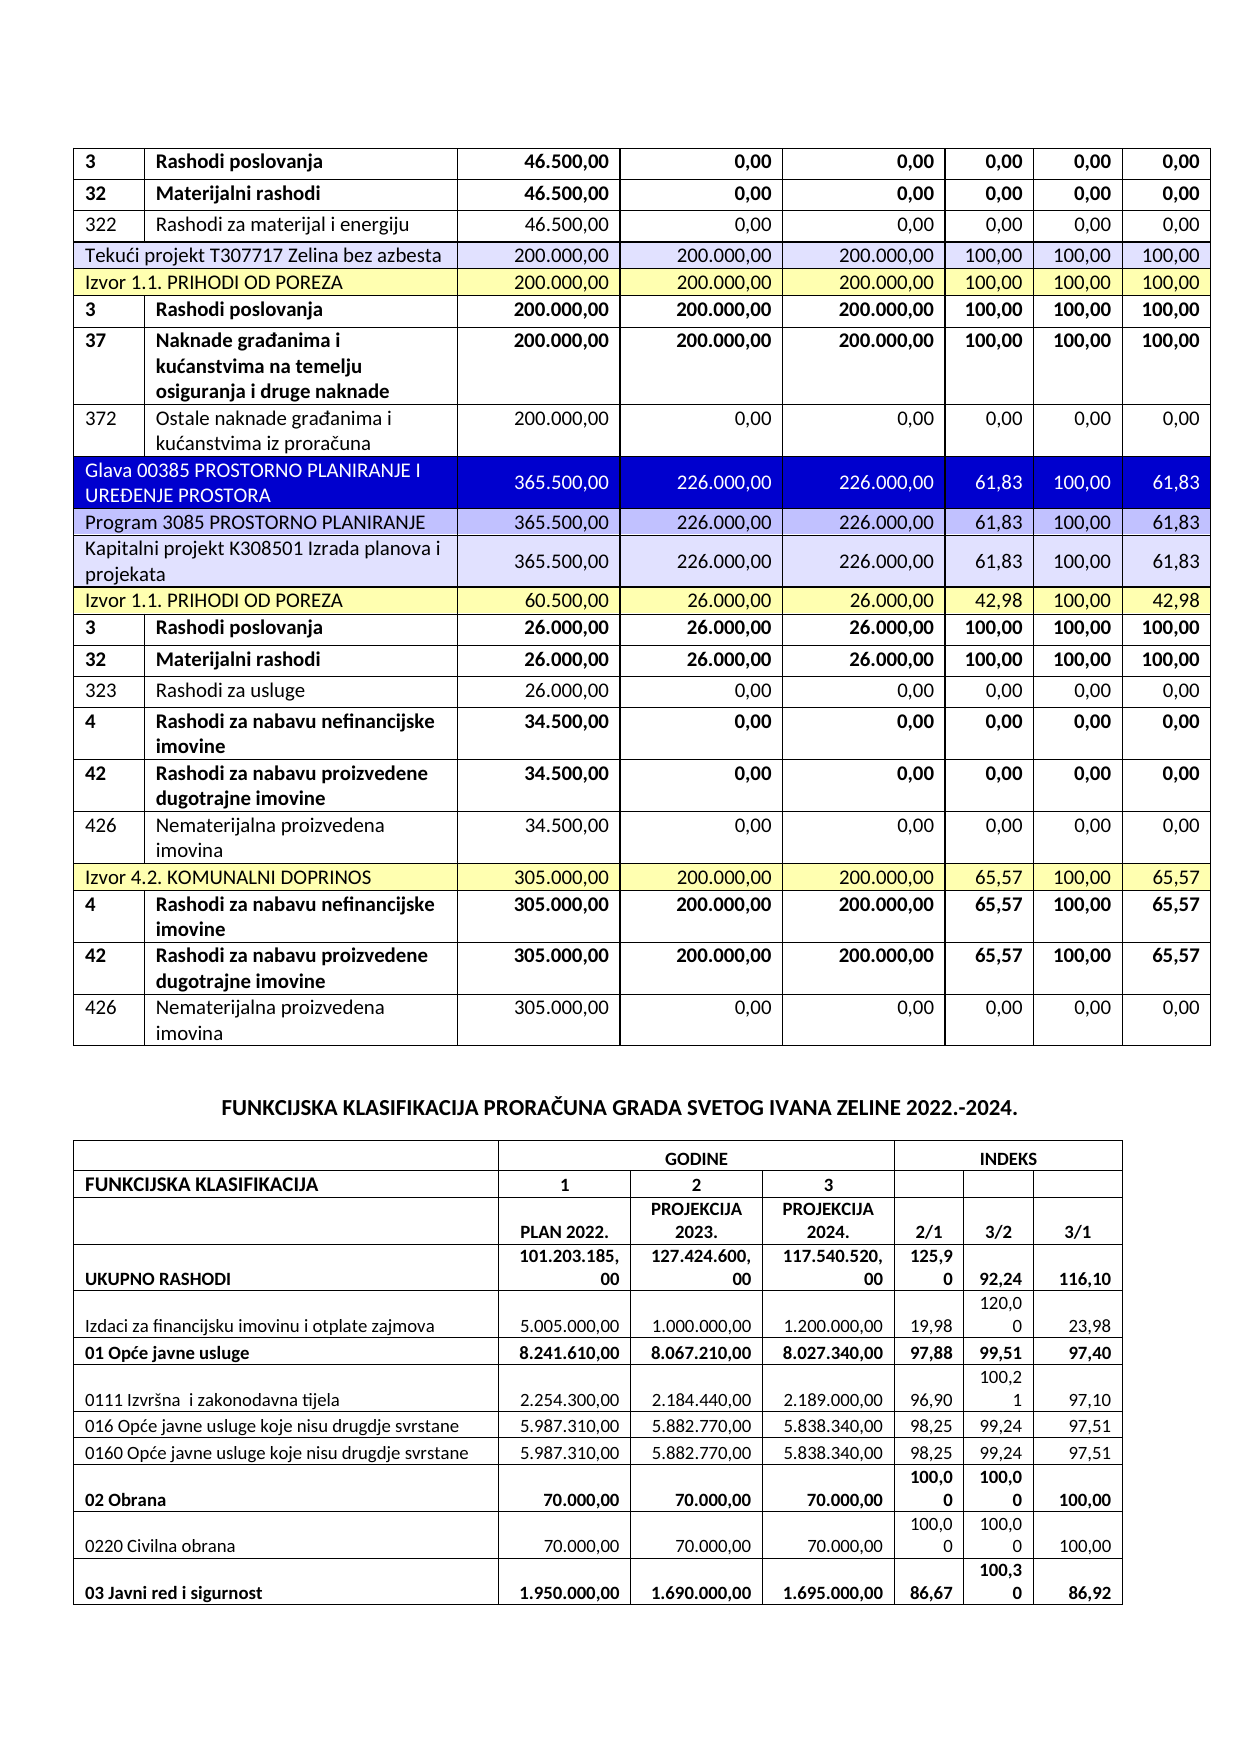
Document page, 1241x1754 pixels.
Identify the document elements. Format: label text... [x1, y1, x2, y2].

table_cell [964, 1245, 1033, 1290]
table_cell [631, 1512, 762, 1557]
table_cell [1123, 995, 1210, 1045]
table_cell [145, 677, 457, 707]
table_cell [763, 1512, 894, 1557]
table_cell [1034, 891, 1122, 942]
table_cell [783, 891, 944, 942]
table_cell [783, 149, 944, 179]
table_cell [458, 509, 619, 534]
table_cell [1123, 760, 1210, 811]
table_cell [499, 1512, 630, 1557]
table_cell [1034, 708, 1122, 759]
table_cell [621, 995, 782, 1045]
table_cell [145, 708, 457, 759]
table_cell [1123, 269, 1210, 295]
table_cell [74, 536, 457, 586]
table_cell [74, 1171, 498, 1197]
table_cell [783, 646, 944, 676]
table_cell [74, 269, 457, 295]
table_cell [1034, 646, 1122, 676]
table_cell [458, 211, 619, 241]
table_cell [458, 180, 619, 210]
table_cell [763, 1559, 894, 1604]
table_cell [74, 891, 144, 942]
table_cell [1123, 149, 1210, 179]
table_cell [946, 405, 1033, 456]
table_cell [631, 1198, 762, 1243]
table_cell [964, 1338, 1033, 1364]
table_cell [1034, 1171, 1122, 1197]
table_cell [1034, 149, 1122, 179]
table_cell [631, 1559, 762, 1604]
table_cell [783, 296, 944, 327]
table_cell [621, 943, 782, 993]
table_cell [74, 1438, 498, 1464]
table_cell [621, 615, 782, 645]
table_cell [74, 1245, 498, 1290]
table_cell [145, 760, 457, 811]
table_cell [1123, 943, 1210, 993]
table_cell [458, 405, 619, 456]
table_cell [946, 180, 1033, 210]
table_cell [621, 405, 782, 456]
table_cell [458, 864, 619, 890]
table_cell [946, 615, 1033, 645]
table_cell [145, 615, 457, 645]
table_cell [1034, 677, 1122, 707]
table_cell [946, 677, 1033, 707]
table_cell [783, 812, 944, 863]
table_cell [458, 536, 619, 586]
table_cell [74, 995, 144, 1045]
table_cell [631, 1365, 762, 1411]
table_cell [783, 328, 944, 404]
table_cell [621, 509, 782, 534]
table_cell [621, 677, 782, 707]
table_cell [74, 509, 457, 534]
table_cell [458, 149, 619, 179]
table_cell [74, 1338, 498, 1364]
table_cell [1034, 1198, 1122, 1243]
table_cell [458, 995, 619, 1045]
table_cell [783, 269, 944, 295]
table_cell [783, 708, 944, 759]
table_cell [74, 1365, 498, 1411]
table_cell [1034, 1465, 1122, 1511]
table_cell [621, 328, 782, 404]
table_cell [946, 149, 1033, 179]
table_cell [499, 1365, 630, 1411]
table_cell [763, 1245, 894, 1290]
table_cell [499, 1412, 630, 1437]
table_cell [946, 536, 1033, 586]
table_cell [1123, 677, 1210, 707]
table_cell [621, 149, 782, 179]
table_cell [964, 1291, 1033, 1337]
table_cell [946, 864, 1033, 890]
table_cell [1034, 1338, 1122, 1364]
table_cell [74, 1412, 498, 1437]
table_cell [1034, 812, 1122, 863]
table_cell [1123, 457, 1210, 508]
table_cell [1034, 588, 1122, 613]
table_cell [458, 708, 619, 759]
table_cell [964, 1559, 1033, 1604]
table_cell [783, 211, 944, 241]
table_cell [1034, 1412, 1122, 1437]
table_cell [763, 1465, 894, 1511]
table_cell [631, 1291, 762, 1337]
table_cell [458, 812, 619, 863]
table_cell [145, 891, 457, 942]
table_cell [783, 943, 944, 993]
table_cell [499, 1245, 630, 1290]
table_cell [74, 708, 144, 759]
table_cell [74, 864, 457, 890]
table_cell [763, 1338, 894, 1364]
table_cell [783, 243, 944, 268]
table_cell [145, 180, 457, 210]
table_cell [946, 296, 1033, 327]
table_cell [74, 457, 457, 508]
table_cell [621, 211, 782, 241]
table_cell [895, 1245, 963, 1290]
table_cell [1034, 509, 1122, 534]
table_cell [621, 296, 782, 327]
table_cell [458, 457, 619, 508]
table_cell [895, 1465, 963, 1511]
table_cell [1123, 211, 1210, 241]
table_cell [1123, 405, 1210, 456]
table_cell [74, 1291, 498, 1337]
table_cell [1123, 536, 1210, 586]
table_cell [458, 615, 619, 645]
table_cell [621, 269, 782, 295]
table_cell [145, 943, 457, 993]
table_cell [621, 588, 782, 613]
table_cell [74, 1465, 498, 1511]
text FUNKCIJSKA KLASIFIKACIJA PRORAČUNA GRADA SVETOG IVANA ZELINE 2022.-2024. [148, 1093, 1093, 1121]
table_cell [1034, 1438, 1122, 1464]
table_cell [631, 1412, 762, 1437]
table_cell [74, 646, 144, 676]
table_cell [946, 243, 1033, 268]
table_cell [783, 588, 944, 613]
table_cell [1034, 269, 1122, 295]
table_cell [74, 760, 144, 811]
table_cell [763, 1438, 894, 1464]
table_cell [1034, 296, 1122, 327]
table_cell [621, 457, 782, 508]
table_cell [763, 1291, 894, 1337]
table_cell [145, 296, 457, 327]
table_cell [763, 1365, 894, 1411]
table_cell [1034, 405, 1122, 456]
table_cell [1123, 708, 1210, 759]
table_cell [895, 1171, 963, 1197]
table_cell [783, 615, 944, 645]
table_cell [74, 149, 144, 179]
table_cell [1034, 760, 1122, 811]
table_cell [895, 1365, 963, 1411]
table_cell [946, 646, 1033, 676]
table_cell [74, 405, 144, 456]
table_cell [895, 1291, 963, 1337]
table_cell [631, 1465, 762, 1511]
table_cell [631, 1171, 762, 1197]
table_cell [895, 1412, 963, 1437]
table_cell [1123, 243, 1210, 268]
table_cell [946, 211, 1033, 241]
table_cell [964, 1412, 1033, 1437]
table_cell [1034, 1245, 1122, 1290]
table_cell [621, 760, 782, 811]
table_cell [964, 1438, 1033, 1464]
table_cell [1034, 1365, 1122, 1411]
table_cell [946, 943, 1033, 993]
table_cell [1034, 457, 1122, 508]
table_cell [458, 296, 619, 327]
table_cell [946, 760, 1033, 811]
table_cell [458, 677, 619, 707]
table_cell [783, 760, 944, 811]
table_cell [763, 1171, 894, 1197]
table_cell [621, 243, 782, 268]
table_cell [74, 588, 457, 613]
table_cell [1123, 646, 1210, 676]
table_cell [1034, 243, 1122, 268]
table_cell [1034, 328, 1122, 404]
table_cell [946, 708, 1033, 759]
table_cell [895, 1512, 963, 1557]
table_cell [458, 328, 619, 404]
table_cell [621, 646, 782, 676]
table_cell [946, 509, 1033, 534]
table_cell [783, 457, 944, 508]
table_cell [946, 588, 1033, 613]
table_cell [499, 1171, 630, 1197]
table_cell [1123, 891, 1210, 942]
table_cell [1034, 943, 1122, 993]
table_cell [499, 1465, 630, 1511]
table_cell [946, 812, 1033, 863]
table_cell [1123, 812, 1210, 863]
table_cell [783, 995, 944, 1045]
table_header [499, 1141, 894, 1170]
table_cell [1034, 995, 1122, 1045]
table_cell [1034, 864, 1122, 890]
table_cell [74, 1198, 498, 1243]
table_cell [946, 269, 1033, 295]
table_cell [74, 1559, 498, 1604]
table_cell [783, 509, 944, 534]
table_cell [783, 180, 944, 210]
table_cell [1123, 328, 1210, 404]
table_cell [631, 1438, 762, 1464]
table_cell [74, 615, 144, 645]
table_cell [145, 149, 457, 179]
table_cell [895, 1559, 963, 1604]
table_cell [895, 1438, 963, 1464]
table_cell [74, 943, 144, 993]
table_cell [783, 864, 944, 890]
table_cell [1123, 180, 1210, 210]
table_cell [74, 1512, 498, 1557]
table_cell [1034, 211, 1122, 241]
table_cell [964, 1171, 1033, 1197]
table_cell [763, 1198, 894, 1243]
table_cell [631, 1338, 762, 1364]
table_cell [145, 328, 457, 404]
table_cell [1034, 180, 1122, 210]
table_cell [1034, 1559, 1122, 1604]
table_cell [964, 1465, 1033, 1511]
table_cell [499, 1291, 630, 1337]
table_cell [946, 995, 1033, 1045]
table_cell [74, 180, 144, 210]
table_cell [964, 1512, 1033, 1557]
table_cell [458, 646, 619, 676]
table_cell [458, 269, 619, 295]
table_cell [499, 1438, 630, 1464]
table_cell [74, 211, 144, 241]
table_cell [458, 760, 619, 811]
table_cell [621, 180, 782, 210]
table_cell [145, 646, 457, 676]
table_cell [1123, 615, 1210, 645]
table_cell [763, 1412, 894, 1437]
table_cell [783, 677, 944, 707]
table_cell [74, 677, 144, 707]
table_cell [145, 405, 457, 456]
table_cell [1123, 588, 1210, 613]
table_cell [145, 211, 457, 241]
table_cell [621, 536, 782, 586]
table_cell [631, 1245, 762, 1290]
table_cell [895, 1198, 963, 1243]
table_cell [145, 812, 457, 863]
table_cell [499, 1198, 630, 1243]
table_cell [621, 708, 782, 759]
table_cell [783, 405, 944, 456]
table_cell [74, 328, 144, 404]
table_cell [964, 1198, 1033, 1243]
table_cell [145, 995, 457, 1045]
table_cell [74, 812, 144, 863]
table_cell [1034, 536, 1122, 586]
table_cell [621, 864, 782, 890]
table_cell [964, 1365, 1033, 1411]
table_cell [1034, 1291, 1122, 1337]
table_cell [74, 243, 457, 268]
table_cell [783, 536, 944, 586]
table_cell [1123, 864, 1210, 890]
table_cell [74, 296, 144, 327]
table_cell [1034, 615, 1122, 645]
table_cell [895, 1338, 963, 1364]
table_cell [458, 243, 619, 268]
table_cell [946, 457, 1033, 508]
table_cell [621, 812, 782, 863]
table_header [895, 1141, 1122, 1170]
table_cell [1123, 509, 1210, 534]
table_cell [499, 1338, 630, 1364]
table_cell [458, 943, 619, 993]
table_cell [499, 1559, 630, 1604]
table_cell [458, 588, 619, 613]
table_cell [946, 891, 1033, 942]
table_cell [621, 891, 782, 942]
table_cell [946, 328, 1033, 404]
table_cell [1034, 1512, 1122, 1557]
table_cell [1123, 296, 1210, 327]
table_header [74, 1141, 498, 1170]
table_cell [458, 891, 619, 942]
